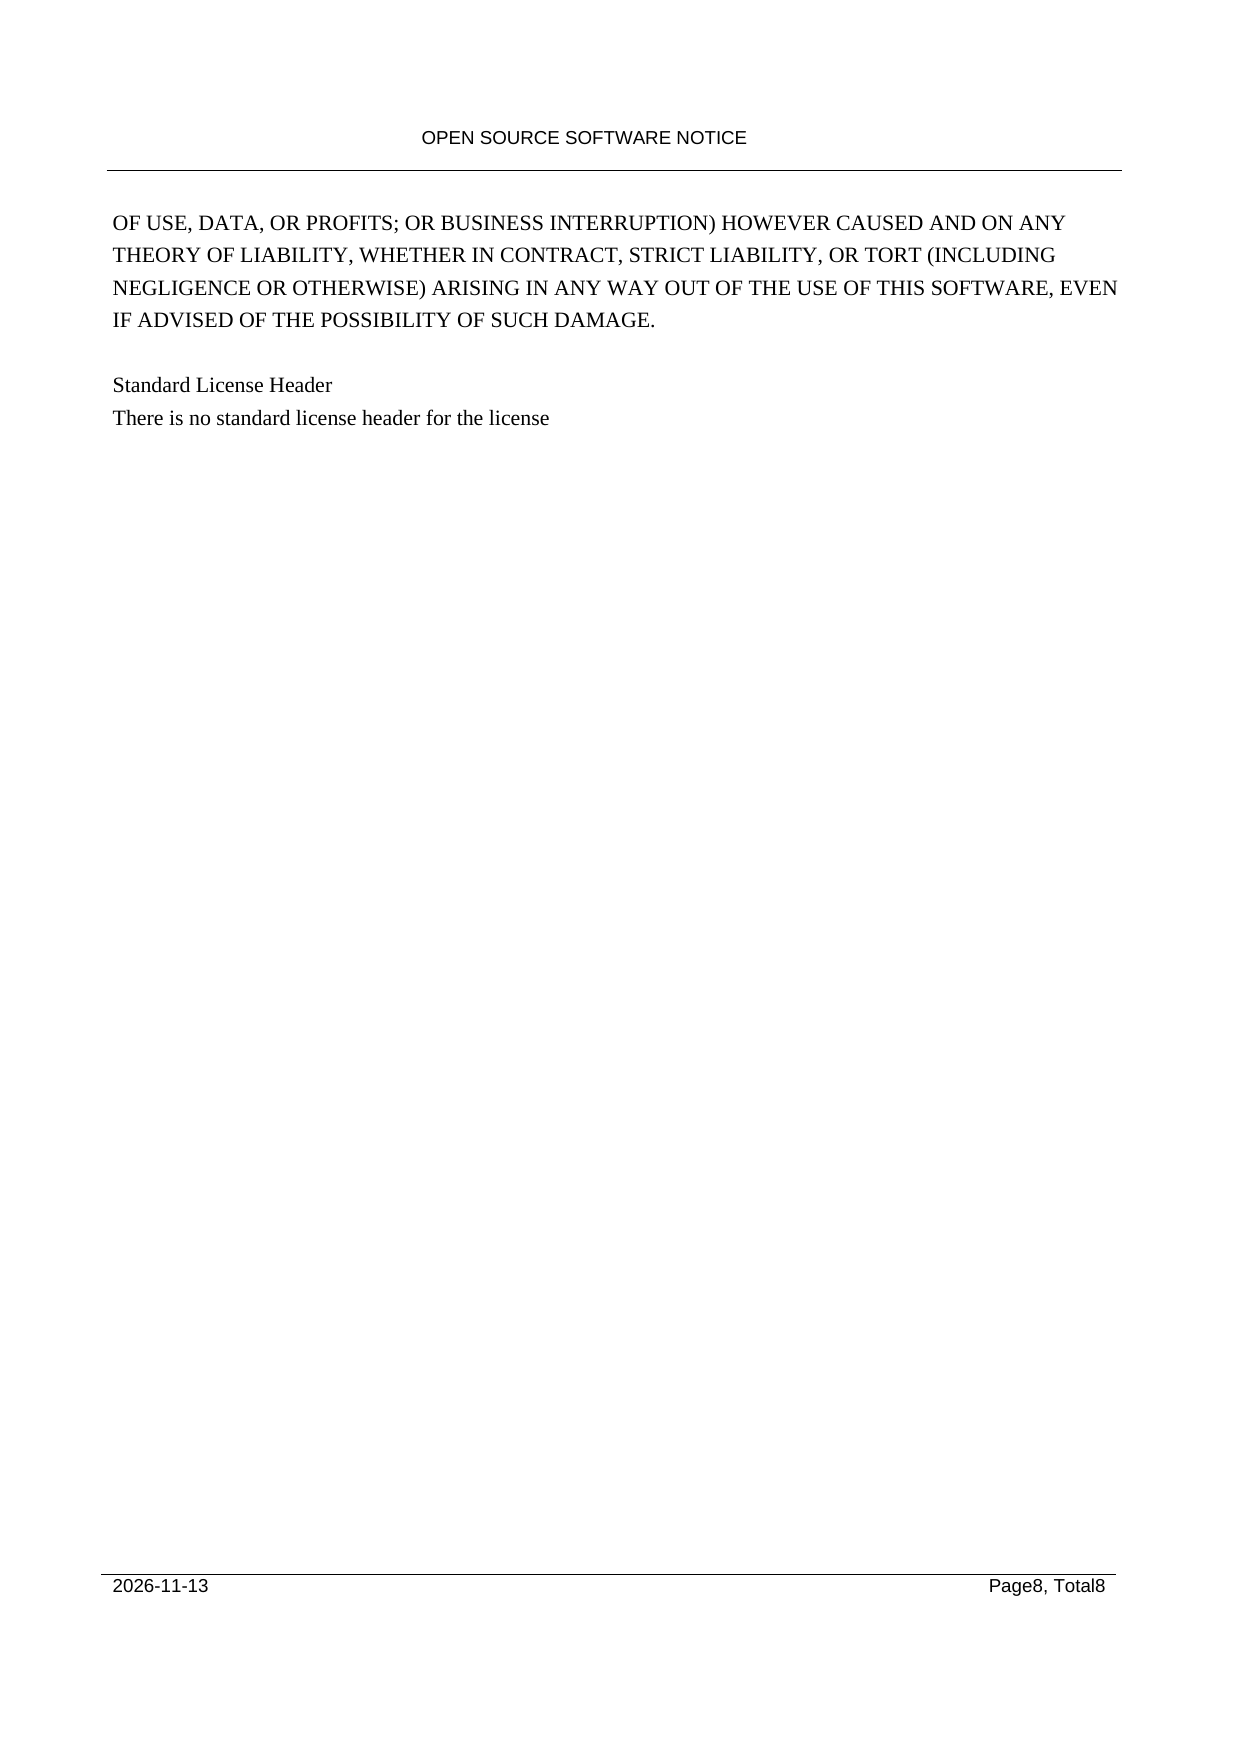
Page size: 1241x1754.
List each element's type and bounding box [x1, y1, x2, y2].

text [112, 206, 1128, 434]
